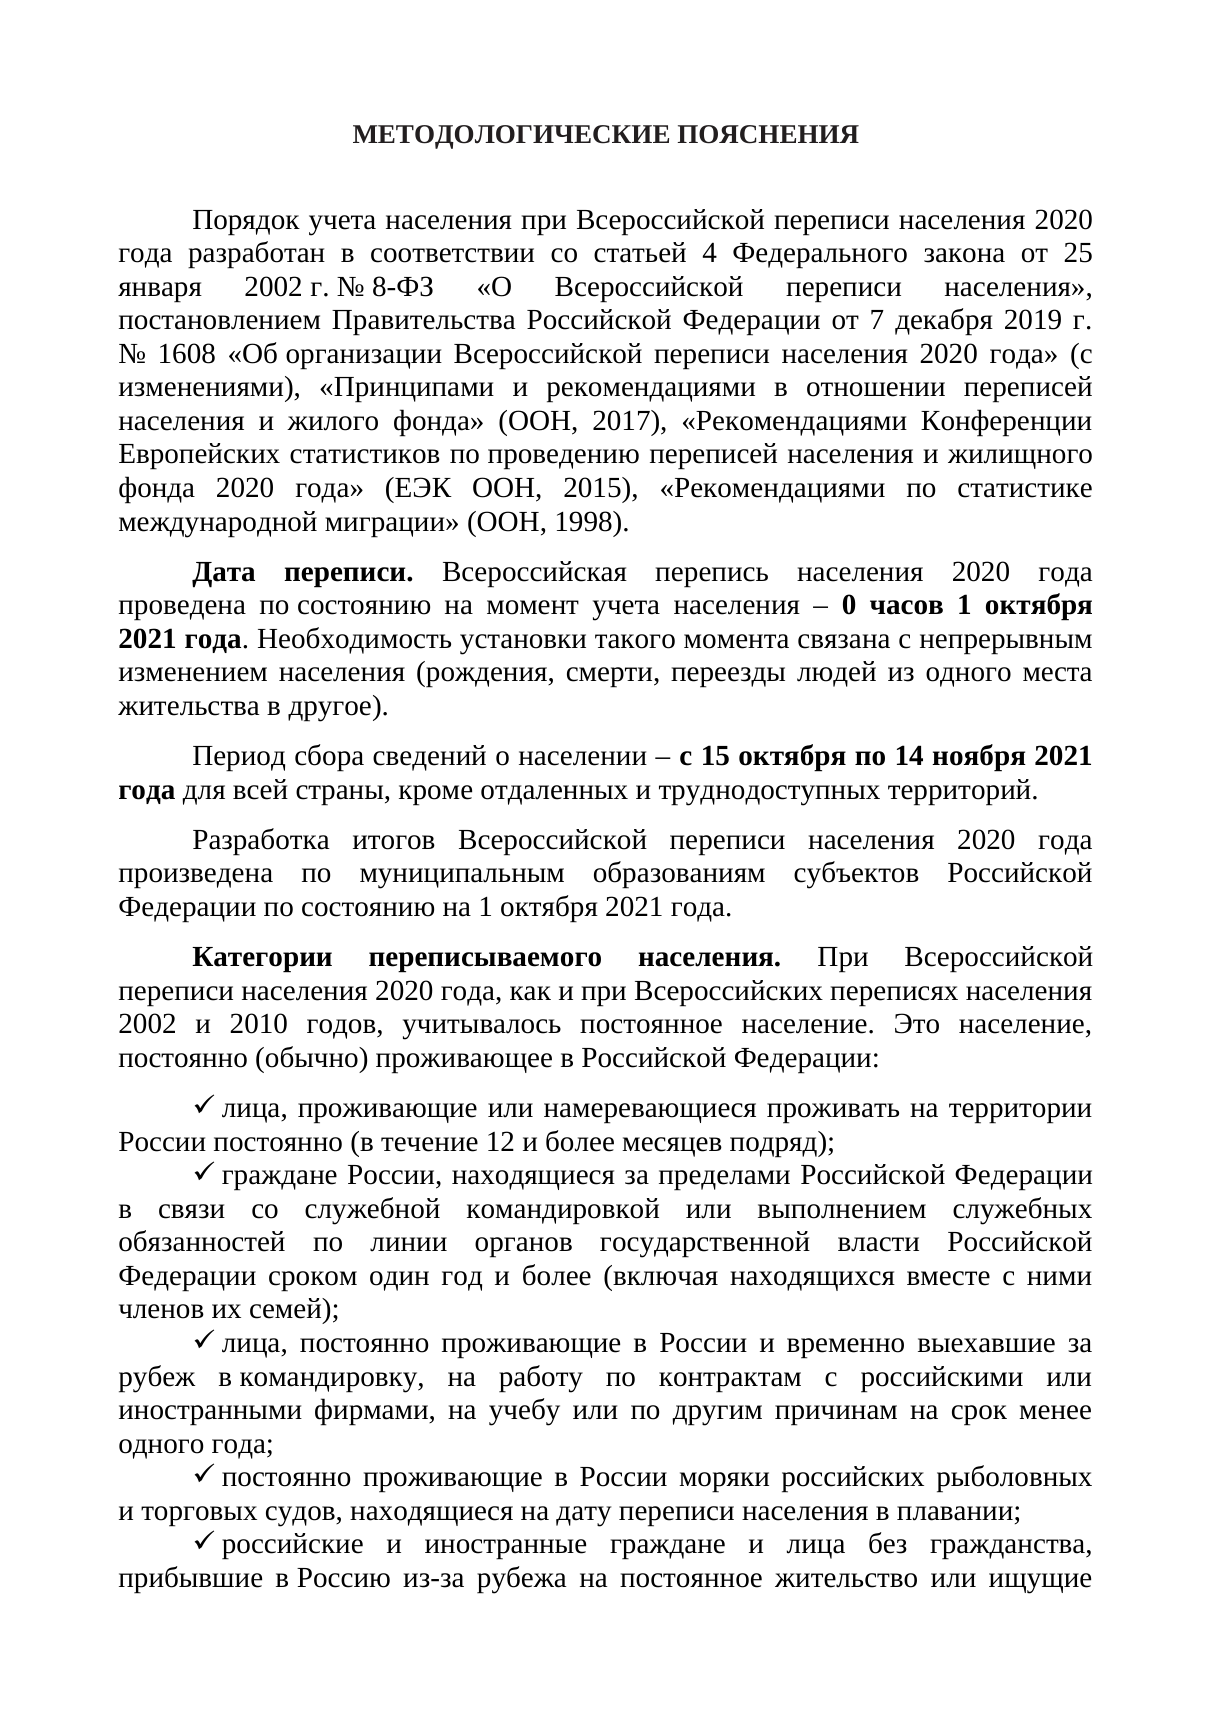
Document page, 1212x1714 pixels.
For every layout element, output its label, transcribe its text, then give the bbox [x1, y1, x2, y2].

text МЕТОДОЛОГИЧЕСКИЕ ПОЯСНЕНИЯ [118, 118, 1093, 149]
list лица, постоянно проживающие в России и временно выехавшие за рубеж в командировку, на работу по контрактам с российскими или иностранными фирмами, на учебу или по другим причинам на срок менее одного года; [118, 1325, 1093, 1459]
list лица, проживающие или намеревающиеся проживать на территории России постоянно (в течение 12 и более месяцев подряд); [118, 1090, 1093, 1157]
text Категории переписываемого населения. При Всероссийской переписи населения 2020 года, как и при Всероссийских переписях населения 2002 и 2010 годов, учитывалось постоянное население. Это население, постоянно (обычно) проживающее в Российской Федерации: [118, 939, 1093, 1073]
list граждане России, находящиеся за пределами Российской Федерации в связи со служебной командировкой или выполнением служебных обязанностей по линии органов государственной власти Российской Федерации сроком один год и более (включая находящихся вместе с ними членов их семей); [118, 1157, 1093, 1325]
list постоянно проживающие в России моряки российских рыболовных и торговых судов, находящиеся на дату переписи населения в плавании; [118, 1459, 1093, 1527]
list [118, 1527, 1093, 1594]
text Порядок учета населения при Всероссийской переписи населения 2020 года разработан в соответствии со статьей 4 Федерального закона от 25 января 2002 г. № 8-ФЗ «О Всероссийской переписи населения», постановлением Правительства Российской Федерации от 7 декабря 2019 г. № 1608 «Об организации Всероссийской переписи населения 2020 года» (с изменениями), «Принципами и рекомендациями в отношении переписей населения и жилого фонда» (ООН, 2017), «Рекомендациями Конференции Европейских статистиков по проведению переписей населения и жилищного фонда 2020 года» (ЕЭК ООН, 2015), «Рекомендациями по статистике международной миграции» (ООН, 1998). [118, 202, 1093, 537]
text Период сбора сведений о населении – с 15 октября по 14 ноября 2021 года для всей страны, кроме отдаленных и труднодоступных территорий. [118, 738, 1093, 805]
text Разработка итогов Всероссийской переписи населения 2020 года произведена по муниципальным образованиям субъектов Российской Федерации по состоянию на 1 октября 2021 года. [118, 822, 1093, 923]
text Дата переписи. Всероссийская перепись населения 2020 года проведена по состоянию на момент учета населения – 0 часов 1 октября 2021 года. Необходимость установки такого момента связана с непрерывным изменением населения (рождения, смерти, переезды людей из одного места жительства в другое). [118, 554, 1093, 722]
